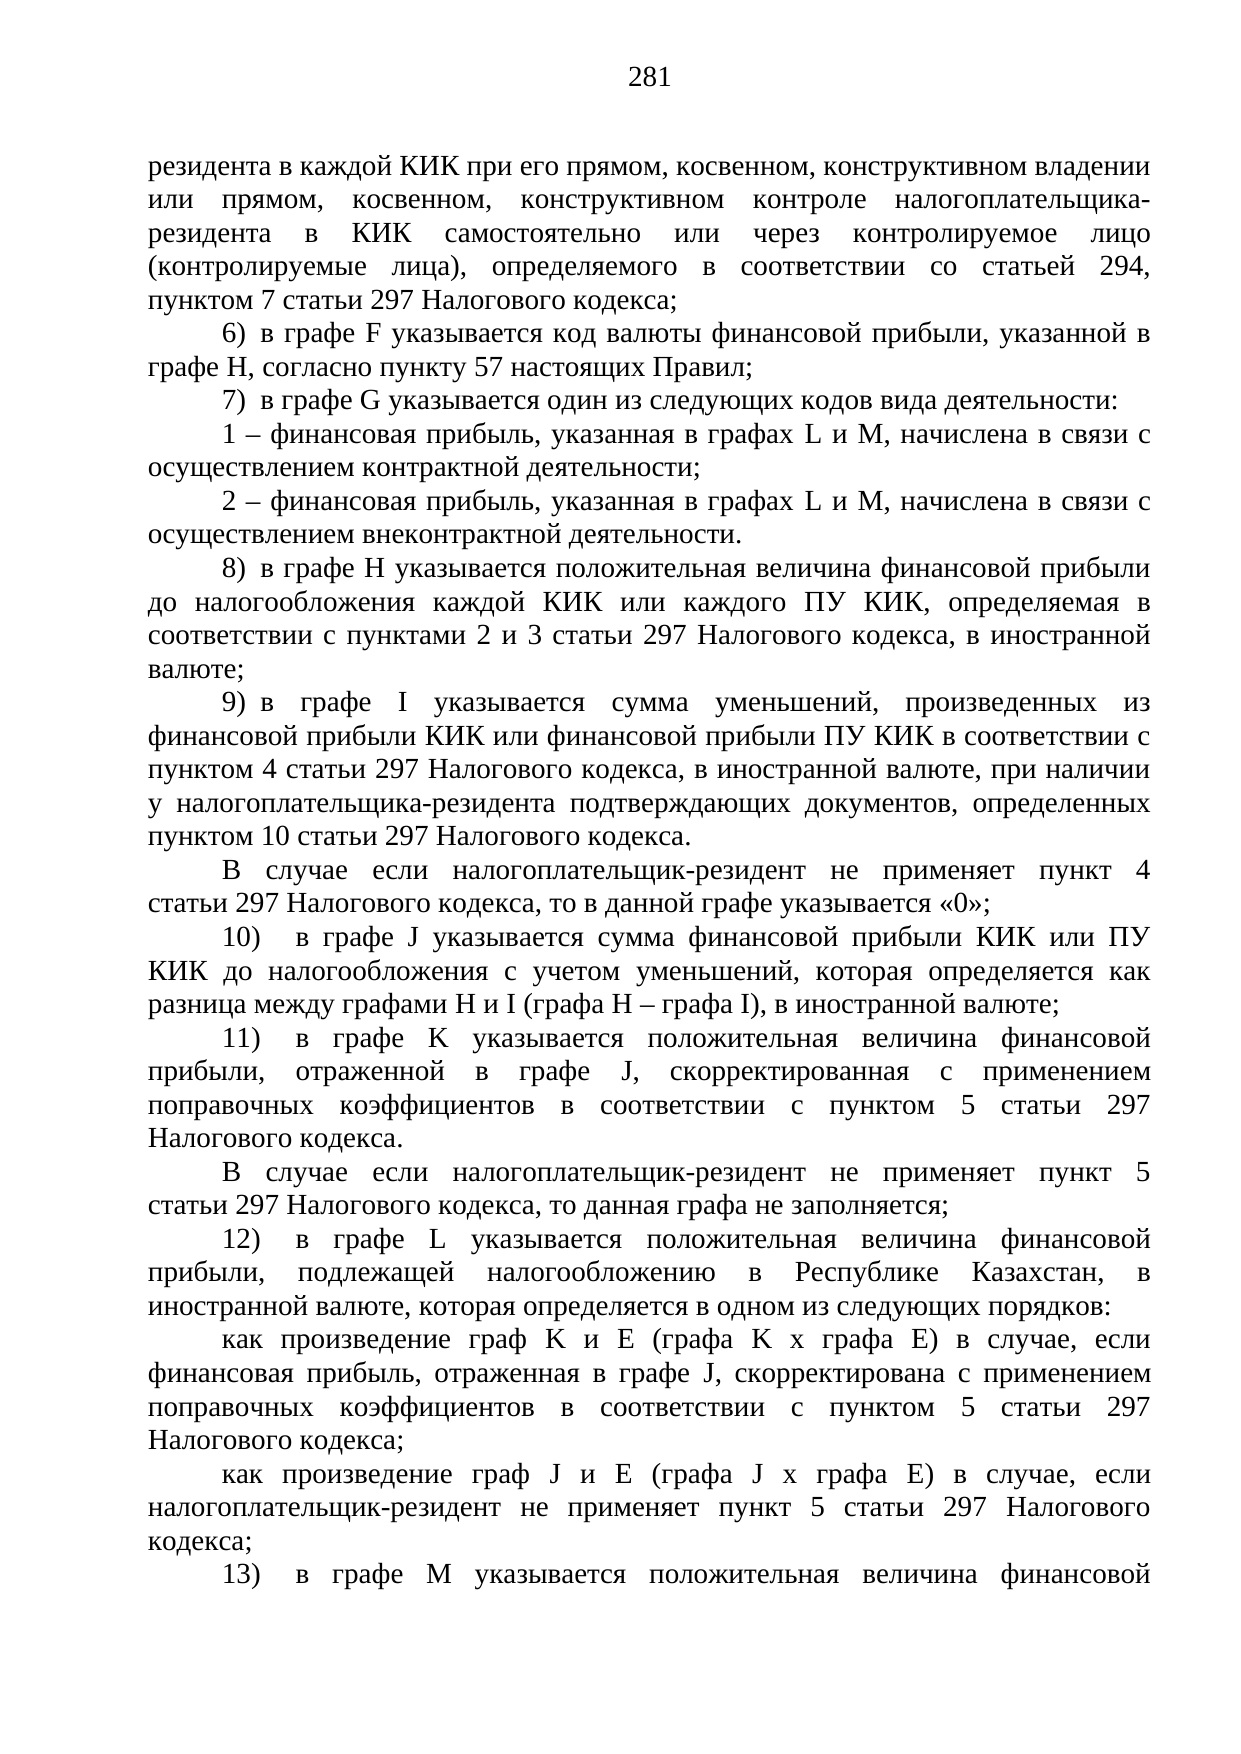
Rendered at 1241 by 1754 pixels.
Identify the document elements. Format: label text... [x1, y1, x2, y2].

list в графе K указывается положительная величина финансовой прибыли, отраженной в графе J, скорректированная с применением поправочных коэффициентов в соответствии с пунктом 5 статьи 297 Налогового кодекса. [148, 1020, 1152, 1154]
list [148, 148, 1152, 315]
text В случае если налогоплательщик-резидент не применяет пункт 4 статьи 297 Налогового кодекса, то в данной графе указывается «0»; [148, 852, 1152, 919]
list в графе F указывается код валюты финансовой прибыли, указанной в графе H, согласно пункту 57 настоящих Правил; [148, 315, 1152, 382]
text как произведение граф J и E (графа J x графа E) в случае, если налогоплательщик-резидент не применяет пункт 5 статьи 297 Налогового кодекса; [148, 1456, 1152, 1556]
list в графе I указывается сумма уменьшений, произведенных из финансовой прибыли КИК или финансовой прибыли ПУ КИК в соответствии с пунктом 4 статьи 297 Налогового кодекса, в иностранной валюте, при наличии у налогоплательщика-резидента подтверждающих документов, определенных пунктом 10 статьи 297 Налогового кодекса. [148, 684, 1152, 852]
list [148, 1556, 1152, 1590]
text 1 – финансовая прибыль, указанная в графах L и M, начислена в связи с осуществлением контрактной деятельности; [148, 416, 1152, 483]
list в графе H указывается положительная величина финансовой прибыли до налогообложения каждой КИК или каждого ПУ КИК, определяемая в соответствии с пунктами 2 и 3 статьи 297 Налогового кодекса, в иностранной валюте; [148, 550, 1152, 684]
text как произведение граф K и E (графа K x графа E) в случае, если финансовая прибыль, отраженная в графе J, скорректирована с применением поправочных коэффициентов в соответствии с пунктом 5 статьи 297 Налогового кодекса; [148, 1322, 1152, 1456]
text В случае если налогоплательщик-резидент не применяет пункт 5 статьи 297 Налогового кодекса, то данная графа не заполняется; [148, 1154, 1152, 1221]
list в графе G указывается один из следующих кодов вида деятельности: [148, 382, 1152, 416]
text 2 – финансовая прибыль, указанная в графах L и M, начислена в связи с осуществлением внеконтрактной деятельности. [148, 483, 1152, 550]
list в графе L указывается положительная величина финансовой прибыли, подлежащей налогообложению в Республике Казахстан, в иностранной валюте, которая определяется в одном из следующих порядков: [148, 1221, 1152, 1322]
list в графе J указывается сумма финансовой прибыли КИК или ПУ КИК до налогообложения с учетом уменьшений, которая определяется как разница между графами H и I (графа H – графа I), в иностранной валюте; [148, 919, 1152, 1020]
